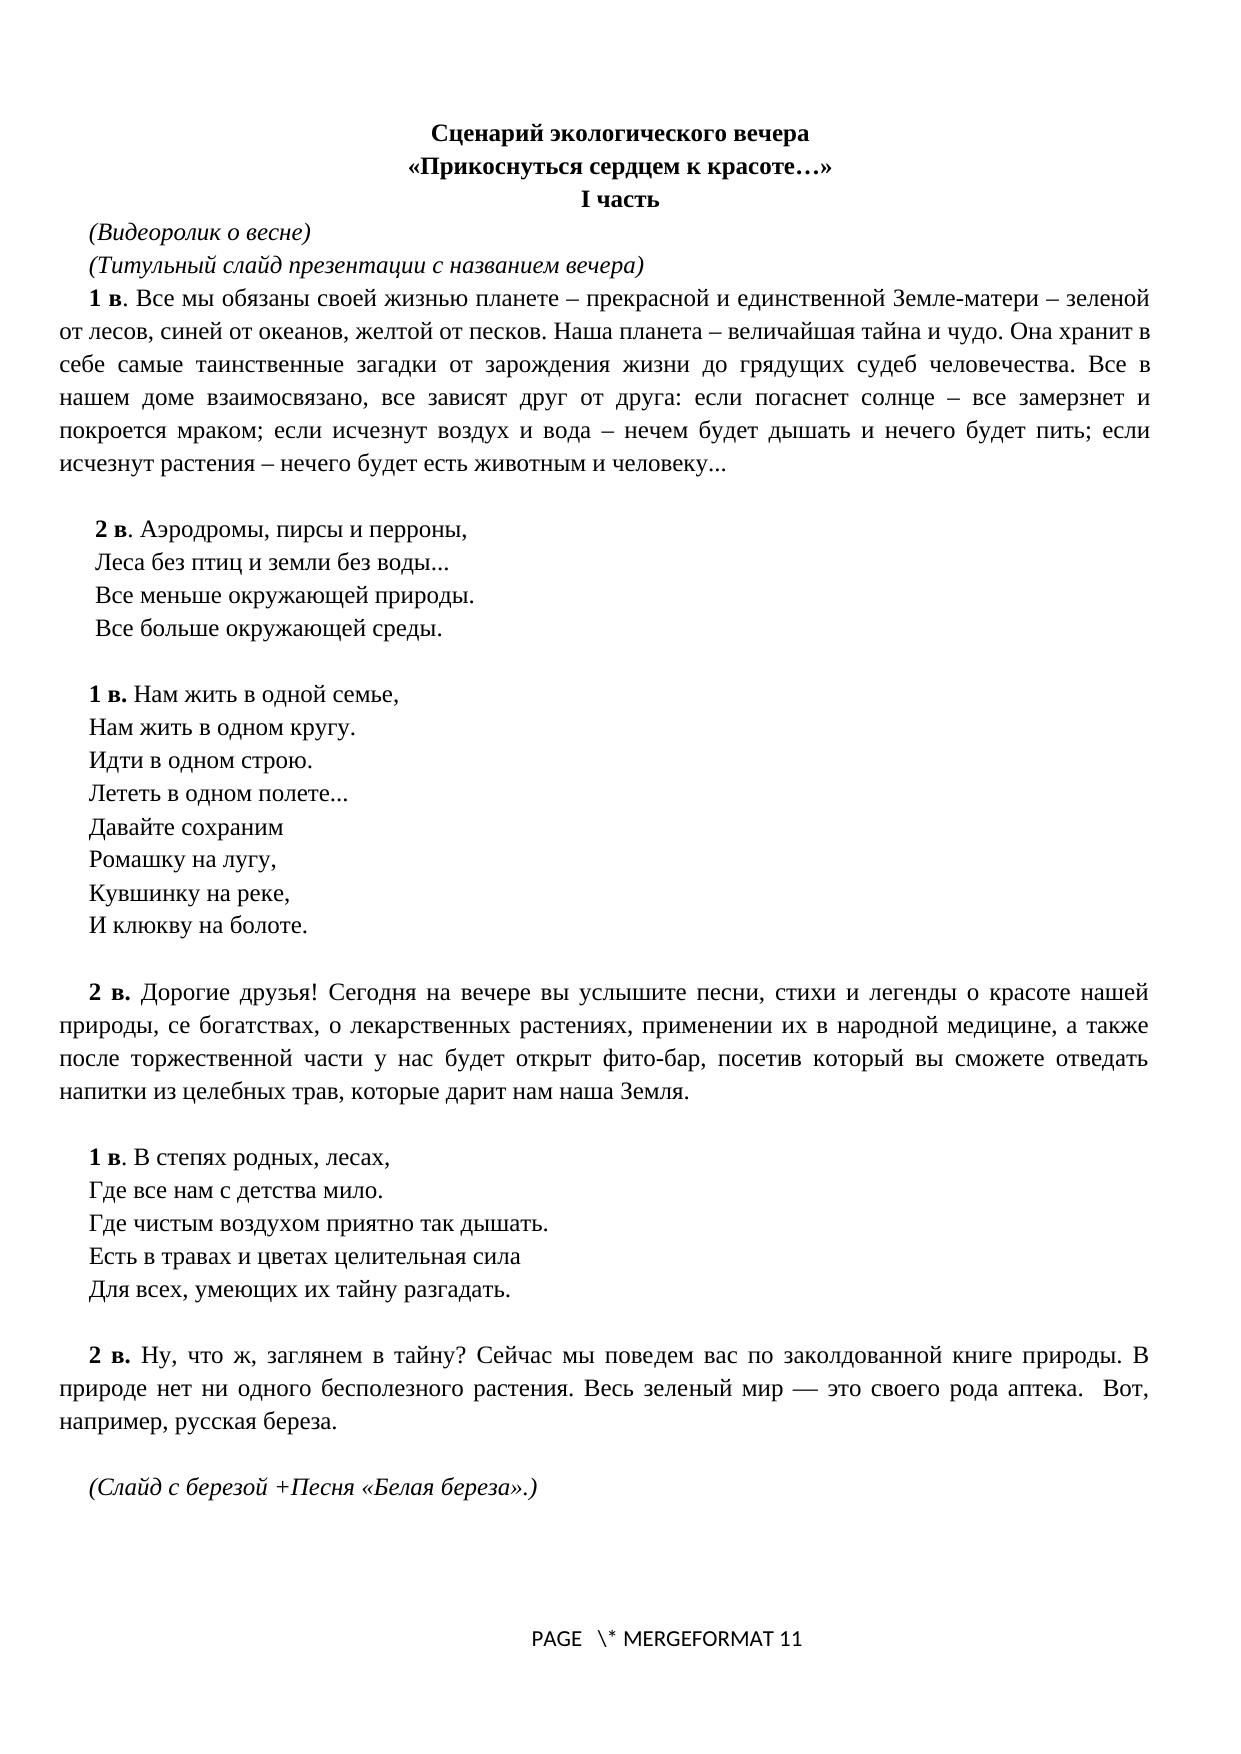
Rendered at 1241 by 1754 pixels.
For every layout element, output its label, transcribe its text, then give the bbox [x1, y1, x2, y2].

text Есть в травах и цветах целительная сила [59, 1241, 1152, 1269]
text 2 в. Дорогие друзья! Сегодня на вечере вы услышите песни, стихи и легенды о красоте нашей природы, се богатствах, о лекарственных растениях, применении их в народной медицине, а также после торжественной части у нас будет открыт фито-бар, посетив который вы сможете отведать напитки из целебных трав, которые дарит нам наша Земля. [59, 977, 1149, 1104]
text Идти в одном строю. [59, 746, 1152, 774]
text 2 в. Ну, что ж, заглянем в тайну? Сейчас мы поведем вас по заколдованной книге природы. В природе нет ни одного бесполезного растения. Весь зеленый мир — это своего рода аптека. Вот, например, русская береза. [59, 1340, 1149, 1435]
text I часть [59, 184, 1152, 213]
text (Видеоролик о весне) [59, 217, 1152, 246]
text Где чистым воздухом приятно так дышать. [59, 1208, 1152, 1237]
text Нам жить в одном кругу. [59, 712, 1152, 741]
text Все меньше окружающей природы. [59, 580, 1152, 609]
text Кувшинку на реке, [59, 878, 1152, 906]
text (Титульный слайд презентации с названием вечера) [59, 250, 1152, 279]
text Для всех, умеющих их тайну разгадать. [59, 1274, 1152, 1303]
text «Прикоснуться сердцем к красоте…» [59, 151, 1152, 180]
text 1 в. Нам жить в одной семье, [59, 679, 1152, 708]
text Давайте сохраним [59, 812, 1152, 840]
text Лететь в одном полете... [59, 778, 1152, 807]
text Леса без птиц и земли без воды... [59, 547, 1152, 576]
text 2 в. Аэродромы, пирсы и перроны, [59, 514, 1152, 543]
text Сценарий экологического вечера [59, 118, 1152, 147]
text 1 в. В степях родных, лесах, [59, 1142, 1152, 1171]
text Где все нам с детства мило. [59, 1175, 1152, 1203]
text Все больше окружающей среды. [59, 613, 1152, 642]
text И клюкву на болоте. [59, 911, 1152, 939]
text 1 в. Все мы обязаны своей жизнью планете – прекрасной и единственной Земле-матери – зеленой от лесов, синей от океанов, желтой от песков. Наша планета – величайшая тайна и чудо. Она хранит в себе самые таинственные загадки от зарождения жизни до грядущих судеб человечества. Все в нашем доме взаимосвязано, все зависят друг от друга: если погаснет солнце – все замерзнет и покроется мраком; если исчезнут воздух и вода – нечем будет дышать и нечего будет пить; если исчезнут растения – нечего будет есть животным и человеку... [59, 283, 1152, 477]
text Ромашку на лугу, [59, 844, 1152, 873]
text (Слайд с березой +Песня «Белая береза».) [59, 1472, 1149, 1501]
